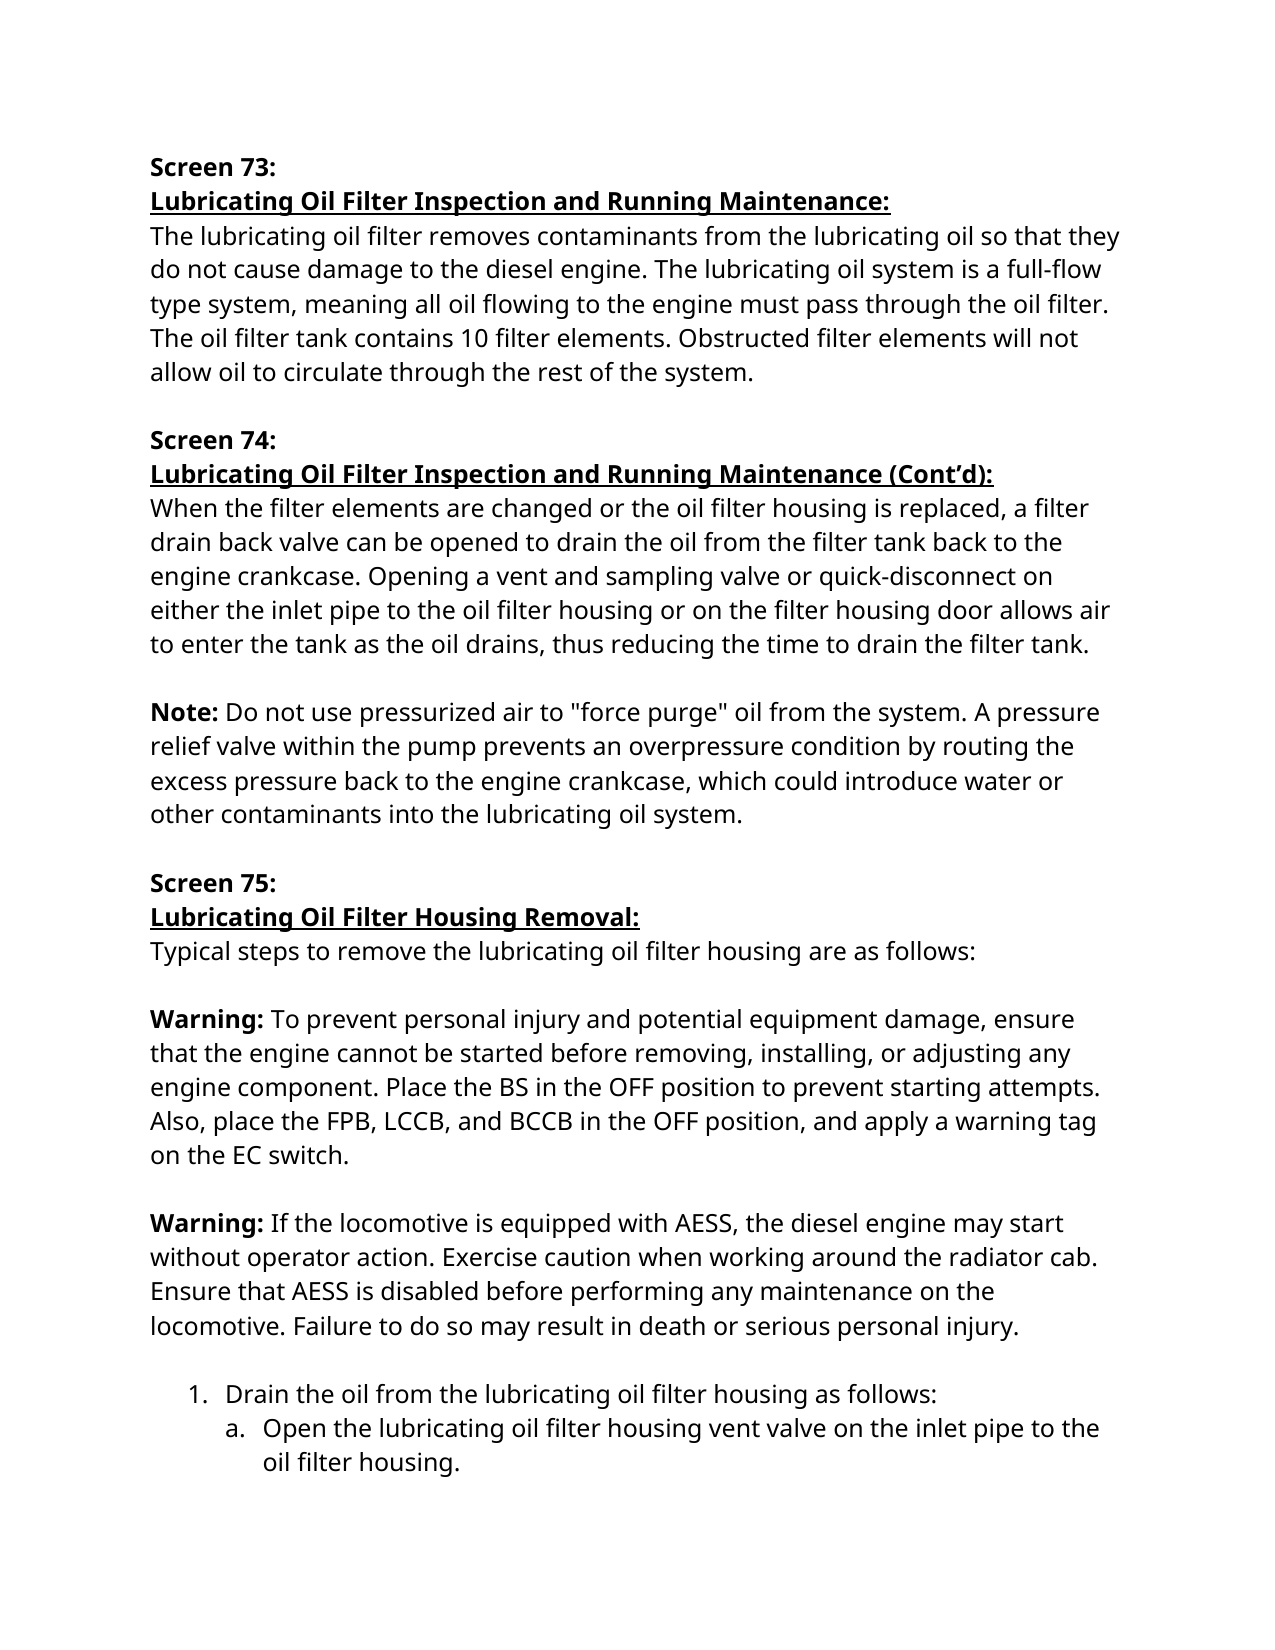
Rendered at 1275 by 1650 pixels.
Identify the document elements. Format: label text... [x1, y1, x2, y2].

text Screen 75: [150, 865, 1125, 899]
text Screen 73: [150, 150, 1125, 184]
text Warning: To prevent personal injury and potential equipment damage, ensure that the engine cannot be started before removing, installing, or adjusting any engine component. Place the BS in the OFF position to prevent starting attempts. Also, place the FPB, LCCB, and BCCB in the OFF position, and apply a warning tag on the EC switch. [150, 1002, 1125, 1172]
list Drain the oil from the lubricating oil filter housing as follows: [187, 1376, 1125, 1410]
text Lubricating Oil Filter Inspection and Running Maintenance (Cont’d): [150, 457, 1125, 491]
text The lubricating oil filter removes contaminants from the lubricating oil so that they do not cause damage to the diesel engine. The lubricating oil system is a full-flow type system, meaning all oil flowing to the engine must pass through the oil filter. The oil filter tank contains 10 filter elements. Obstructed filter elements will not allow oil to circulate through the rest of the system. [150, 218, 1125, 388]
text Note: Do not use pressurized air to "force purge" oil from the system. A pressure relief valve within the pump prevents an overpressure condition by routing the excess pressure back to the engine crankcase, which could introduce water or other contaminants into the lubricating oil system. [150, 695, 1125, 831]
list Open the lubricating oil filter housing vent valve on the inlet pipe to the oil filter housing. [225, 1410, 1125, 1478]
text Lubricating Oil Filter Housing Removal: [150, 899, 1125, 933]
text When the filter elements are changed or the oil filter housing is replaced, a filter drain back valve can be opened to drain the oil from the filter tank back to the engine crankcase. Opening a vent and sampling valve or quick-disconnect on either the inlet pipe to the oil filter housing or on the filter housing door allows air to enter the tank as the oil drains, thus reducing the time to drain the filter tank. [150, 491, 1125, 661]
text Screen 74: [150, 422, 1125, 457]
text Warning: If the locomotive is equipped with AESS, the diesel engine may start without operator action. Exercise caution when working around the radiator cab. Ensure that AESS is disabled before performing any maintenance on the locomotive. Failure to do so may result in death or serious personal injury. [150, 1206, 1125, 1342]
text Lubricating Oil Filter Inspection and Running Maintenance: [150, 184, 1125, 218]
text Typical steps to remove the lubricating oil filter housing are as follows: [150, 933, 1125, 967]
